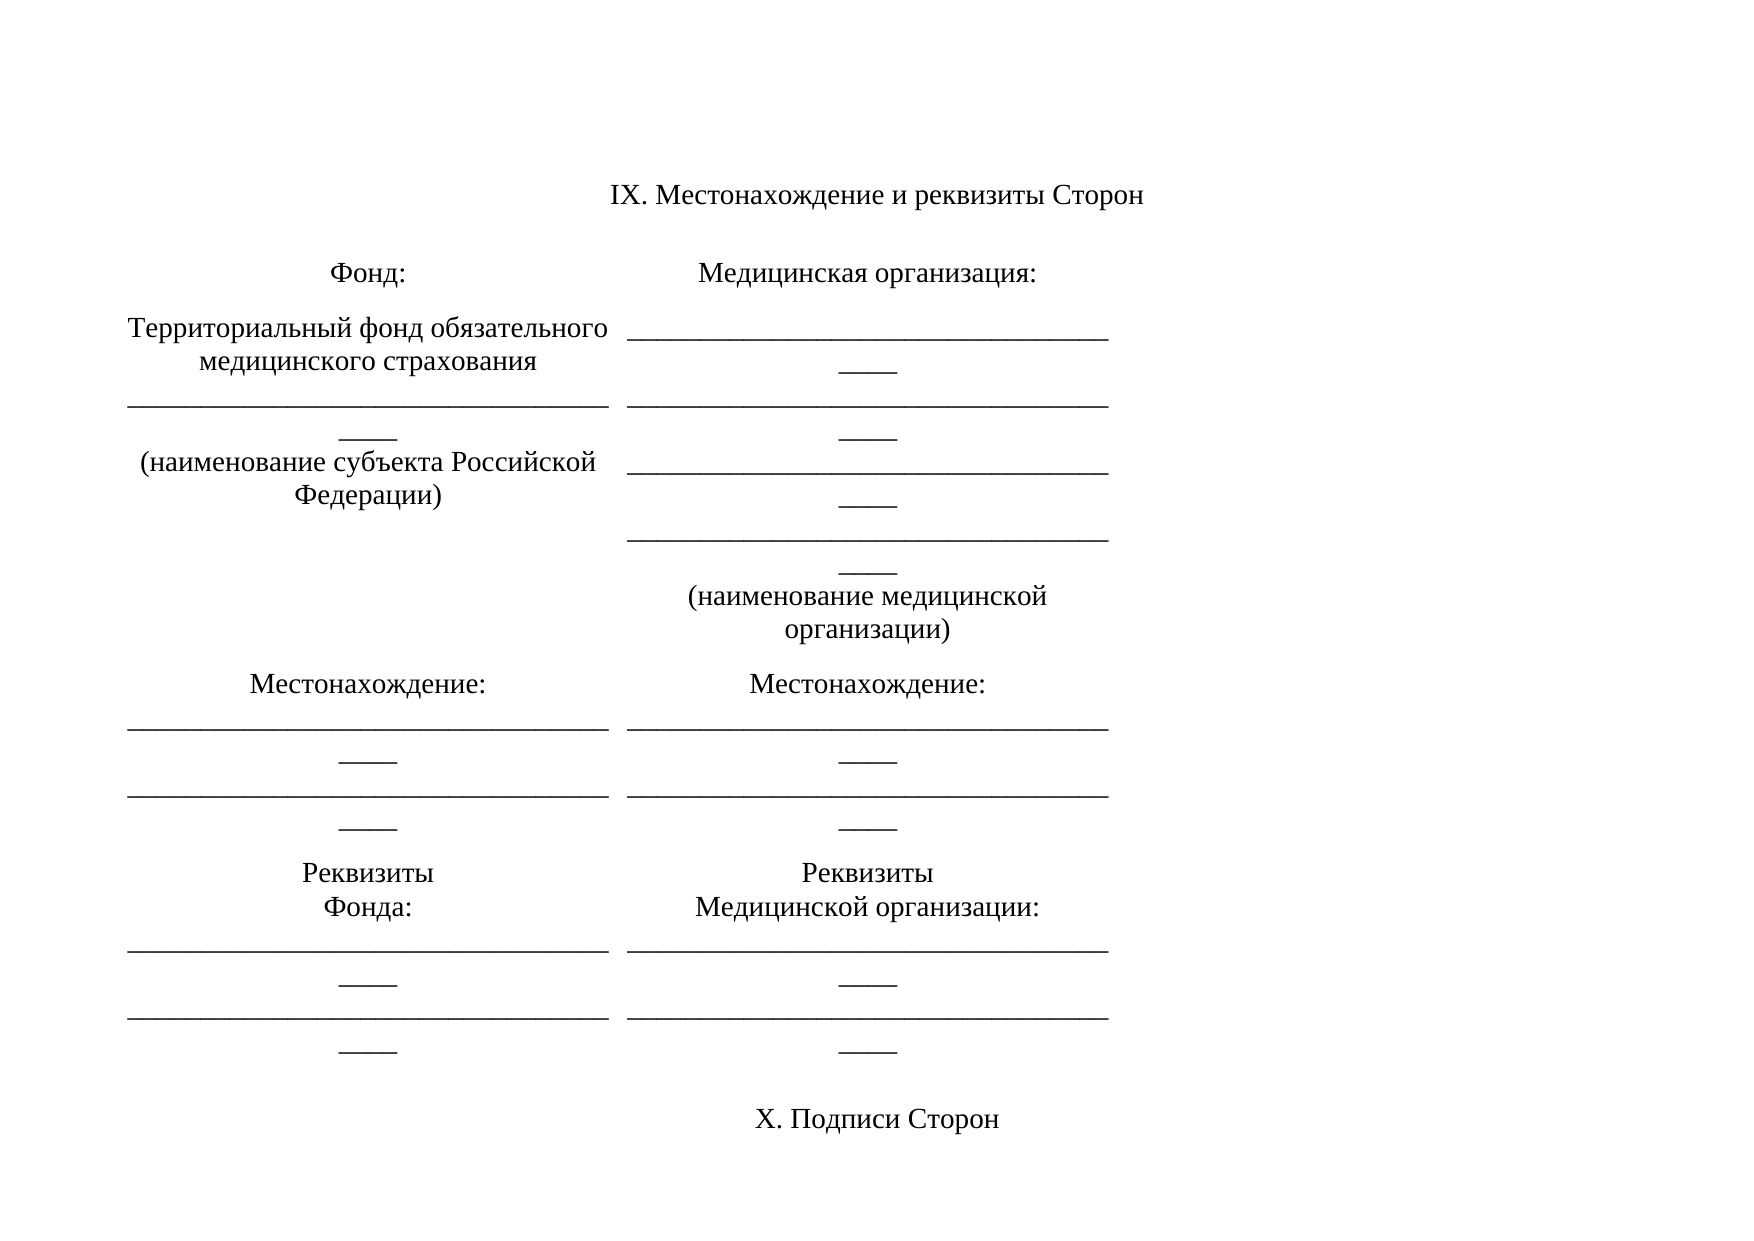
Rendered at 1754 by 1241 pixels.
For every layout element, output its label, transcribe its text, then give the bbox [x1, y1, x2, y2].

text IX. Местонахождение и реквизиты Сторон [118, 177, 1636, 211]
table_cell _____________________________________ _____________________________________ _____________________________________ _____________________________________ (наименование медицинской организации) [618, 299, 1117, 656]
table_header Фонд: [118, 244, 618, 299]
text X. Подписи Сторон [118, 1101, 1636, 1134]
table_cell Реквизиты Медицинской организации: _____________________________________ _____________________________________ [618, 845, 1117, 1067]
table_cell Местонахождение: _____________________________________ _____________________________________ [118, 656, 618, 845]
table_header Медицинская организация: [618, 244, 1117, 299]
table_cell Реквизиты Фонда: _____________________________________ _____________________________________ [118, 845, 618, 1067]
table_cell Территориальный фонд обязательного медицинского страхования _____________________________________ (наименование субъекта Российской Федерации) [118, 299, 618, 656]
table_cell Местонахождение: _____________________________________ _____________________________________ [618, 656, 1117, 845]
